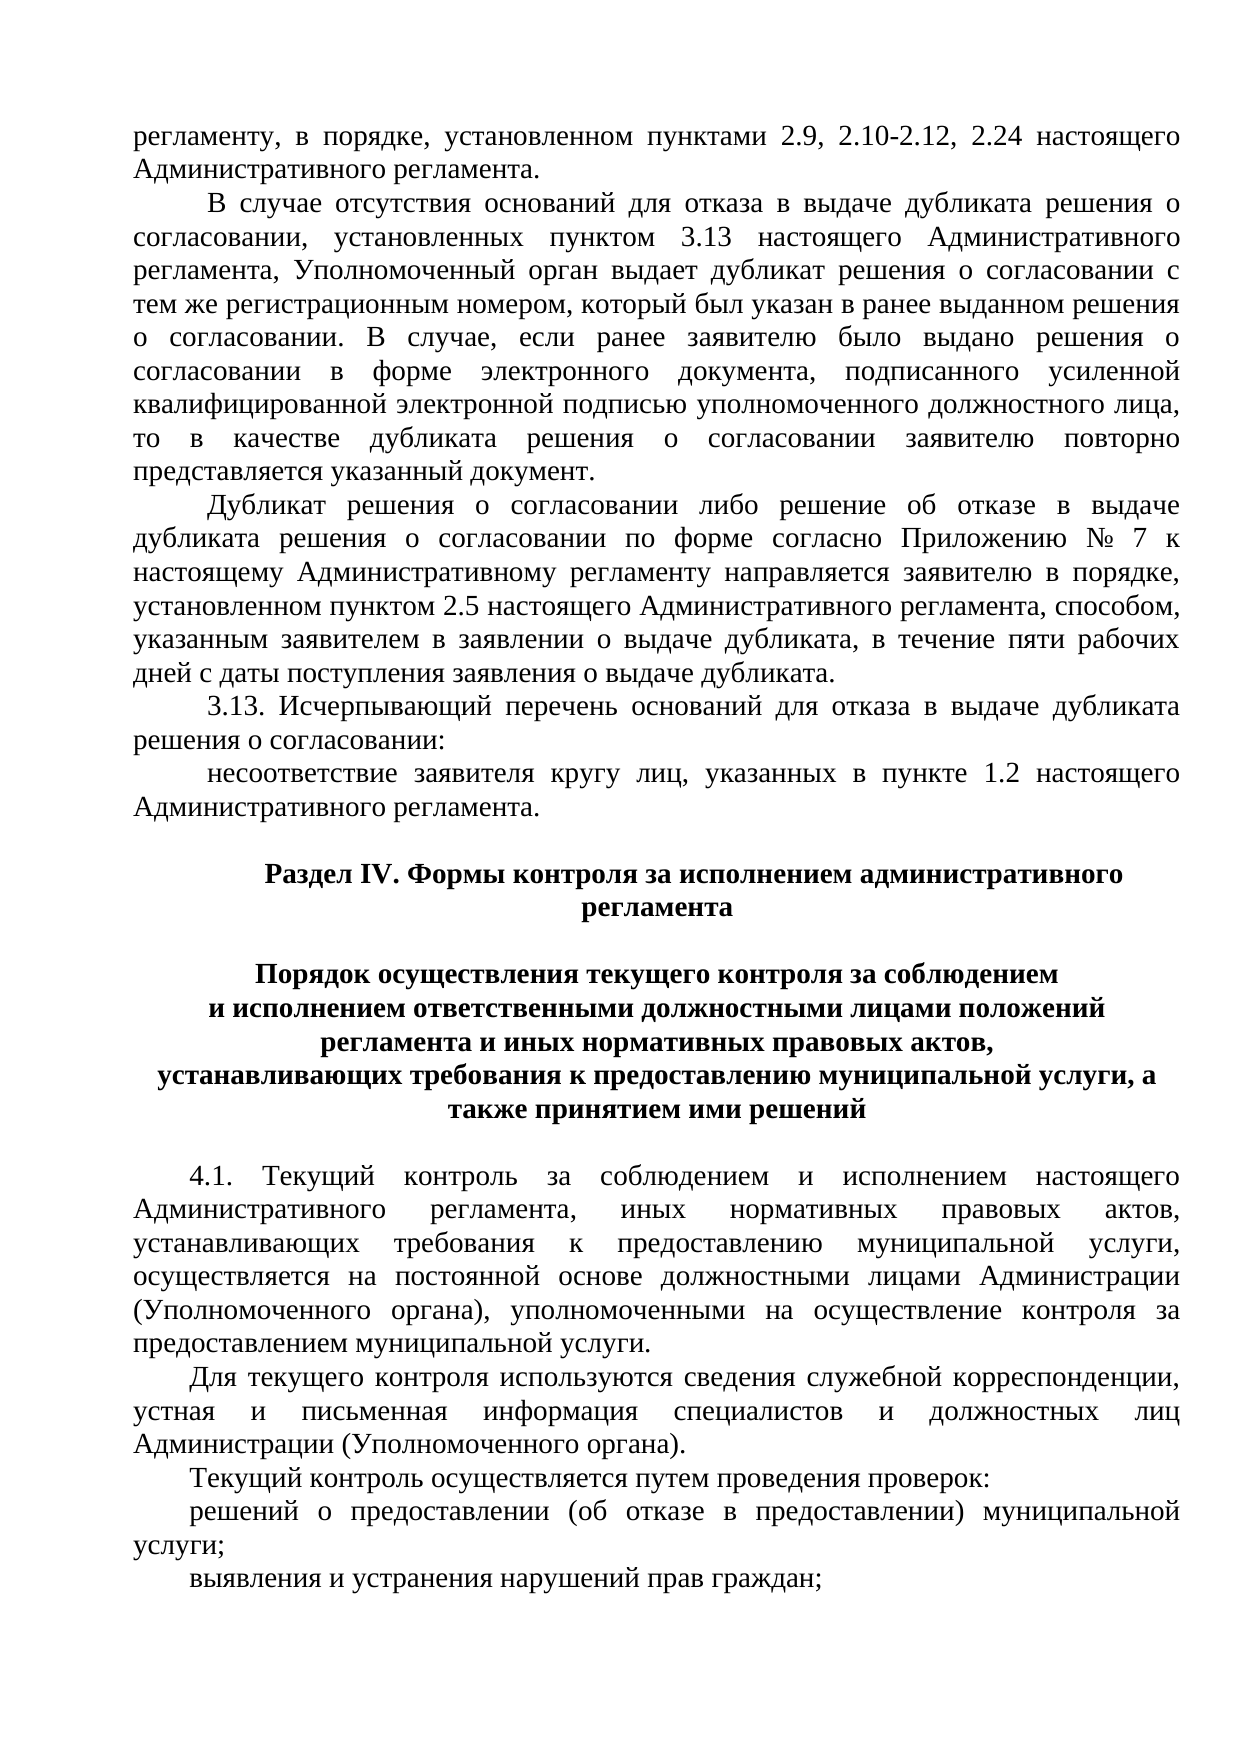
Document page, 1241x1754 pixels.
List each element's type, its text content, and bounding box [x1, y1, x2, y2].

text и исполнением ответственными должностными лицами положений [133, 990, 1181, 1024]
text 4.1. Текущий контроль за соблюдением и исполнением настоящего Административного регламента, иных нормативных правовых актов, устанавливающих требования к предоставлению муниципальной услуги, осуществляется на постоянной основе должностными лицами Администрации (Уполномоченного органа), уполномоченными на осуществление контроля за предоставлением муниципальной услуги. [133, 1158, 1181, 1359]
text регламента и иных нормативных правовых актов, [133, 1024, 1181, 1057]
text Раздел IV. Формы контроля за исполнением административного регламента [133, 856, 1181, 923]
text выявления и устранения нарушений прав граждан; [133, 1560, 1181, 1594]
text устанавливающих требования к предоставлению муниципальной услуги, а также принятием ими решений [133, 1057, 1181, 1124]
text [133, 118, 1181, 185]
text Текущий контроль осуществляется путем проведения проверок: [133, 1460, 1181, 1493]
text 3.13. Исчерпывающий перечень оснований для отказа в выдаче дубликата решения о согласовании: [133, 688, 1181, 755]
text Для текущего контроля используются сведения служебной корреспонденции, устная и письменная информация специалистов и должностных лиц Администрации (Уполномоченного органа). [133, 1359, 1181, 1460]
text Дубликат решения о согласовании либо решение об отказе в выдаче дубликата решения о согласовании по форме согласно Приложению № 7 к настоящему Административному регламенту направляется заявителю в порядке, установленном пунктом 2.5 настоящего Административного регламента, способом, указанным заявителем в заявлении о выдаче дубликата, в течение пяти рабочих дней с даты поступления заявления о выдаче дубликата. [133, 487, 1181, 688]
text Порядок осуществления текущего контроля за соблюдением [133, 957, 1181, 990]
text В случае отсутствия оснований для отказа в выдаче дубликата решения о согласовании, установленных пунктом 3.13 настоящего Административного регламента, Уполномоченный орган выдает дубликат решения о согласовании с тем же регистрационным номером, который был указан в ранее выданном решения о согласовании. В случае, если ранее заявителю было выдано решения о согласовании в форме электронного документа, подписанного усиленной квалифицированной электронной подписью уполномоченного должностного лица, то в качестве дубликата решения о согласовании заявителю повторно представляется указанный документ. [133, 185, 1181, 487]
text несоответствие заявителя кругу лиц, указанных в пункте 1.2 настоящего Административного регламента. [133, 755, 1181, 822]
text решений о предоставлении (об отказе в предоставлении) муниципальной услуги; [133, 1493, 1181, 1560]
